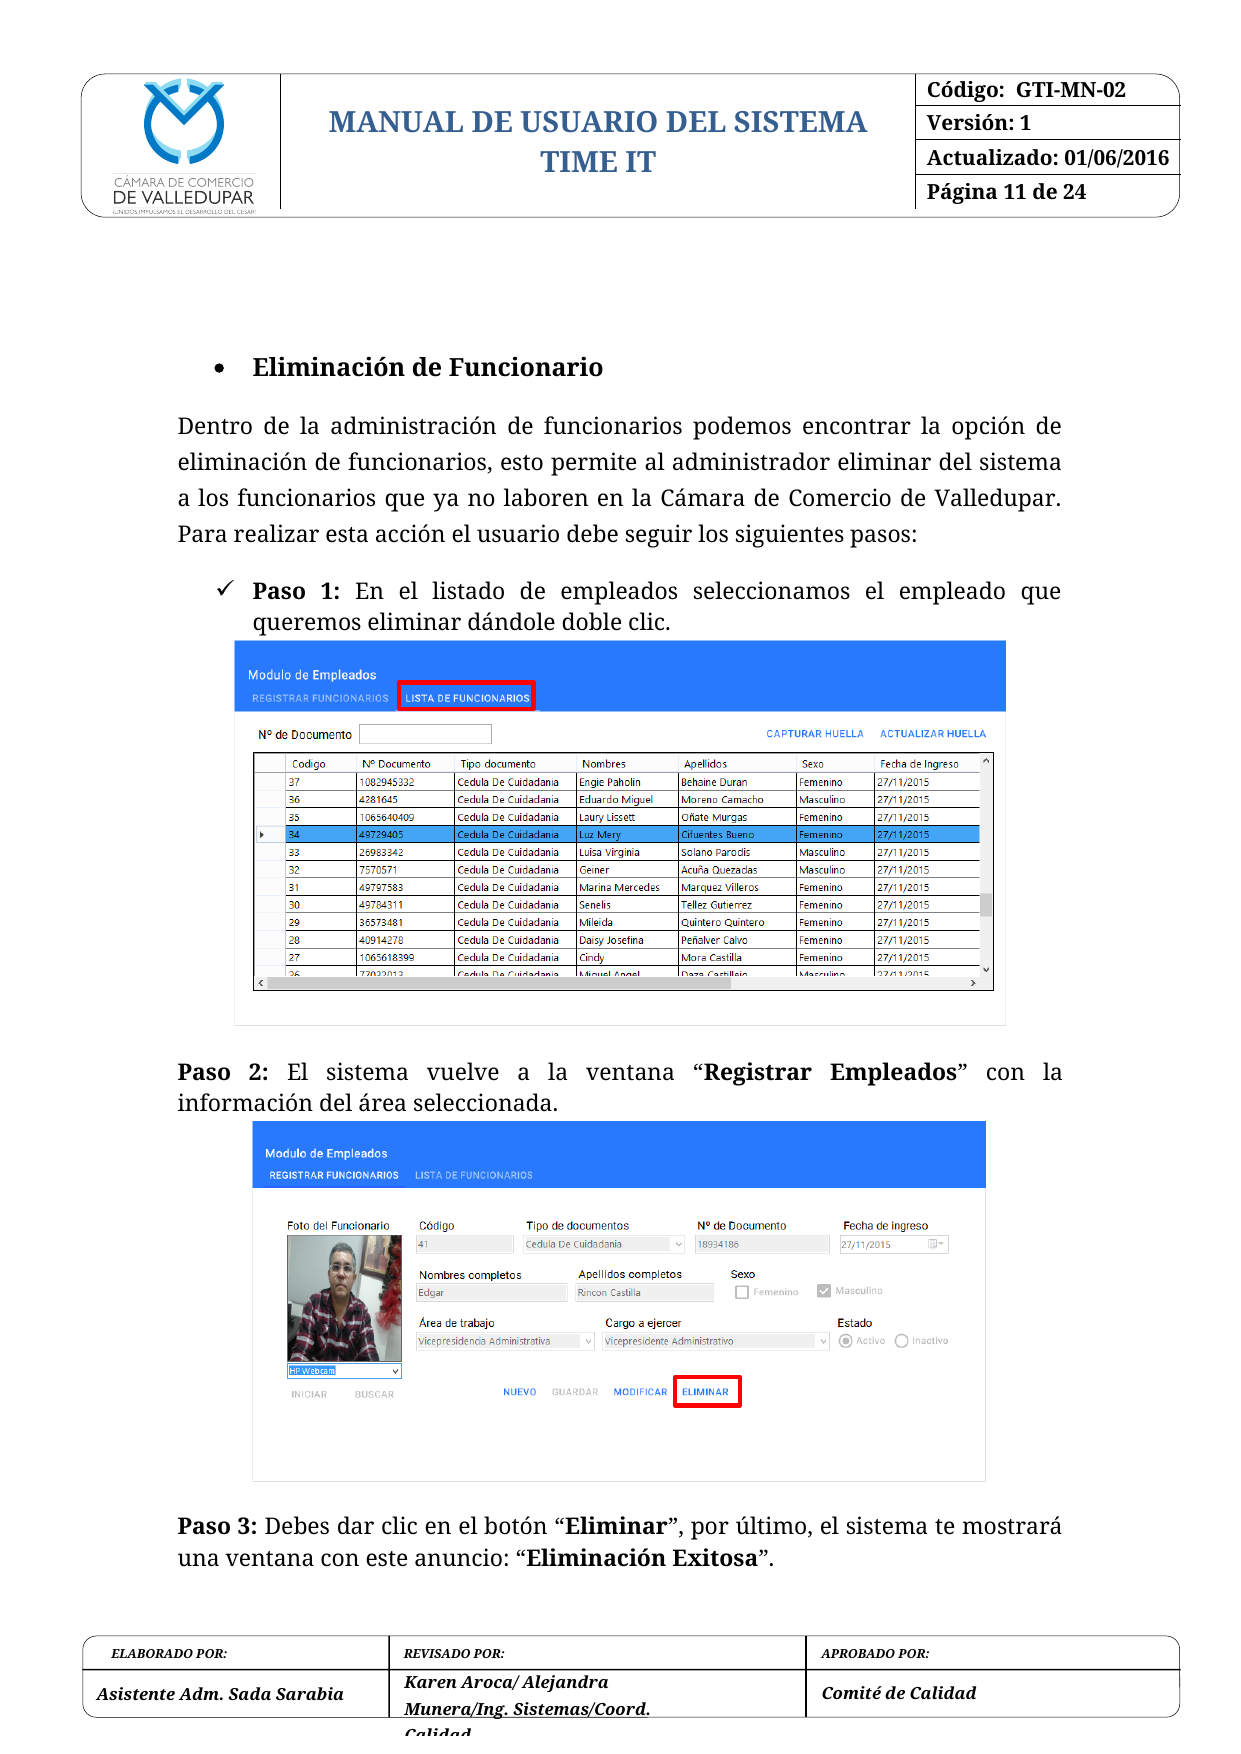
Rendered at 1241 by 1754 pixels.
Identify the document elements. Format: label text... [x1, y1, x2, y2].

list Paso 1: En el listado de empleados seleccionamos el empleado que queremos eliminar dándole doble clic. [215, 575, 1063, 637]
text Paso 3: Debes dar clic en el botón “Eliminar”, por último, el sistema te mostrará una ventana con este anuncio: “Eliminación Exitosa”. [177, 1510, 1063, 1573]
picture [250, 1118, 990, 1486]
picture [112, 78, 256, 214]
text Dentro de la administración de funcionarios podemos encontrar la opción de eliminación de funcionarios, esto permite al administrador eliminar del sistema a los funcionarios que ya no laboren en la Cámara de Comercio de Valledupar. Para realizar esta acción el usuario debe seguir los siguientes pasos: [177, 410, 1063, 549]
list Eliminación de Funcionario [215, 350, 1063, 384]
text Paso 2: El sistema vuelve a la ventana “Registrar Empleados” con la información del área seleccionada. [177, 1056, 1063, 1118]
picture [231, 637, 1009, 1031]
